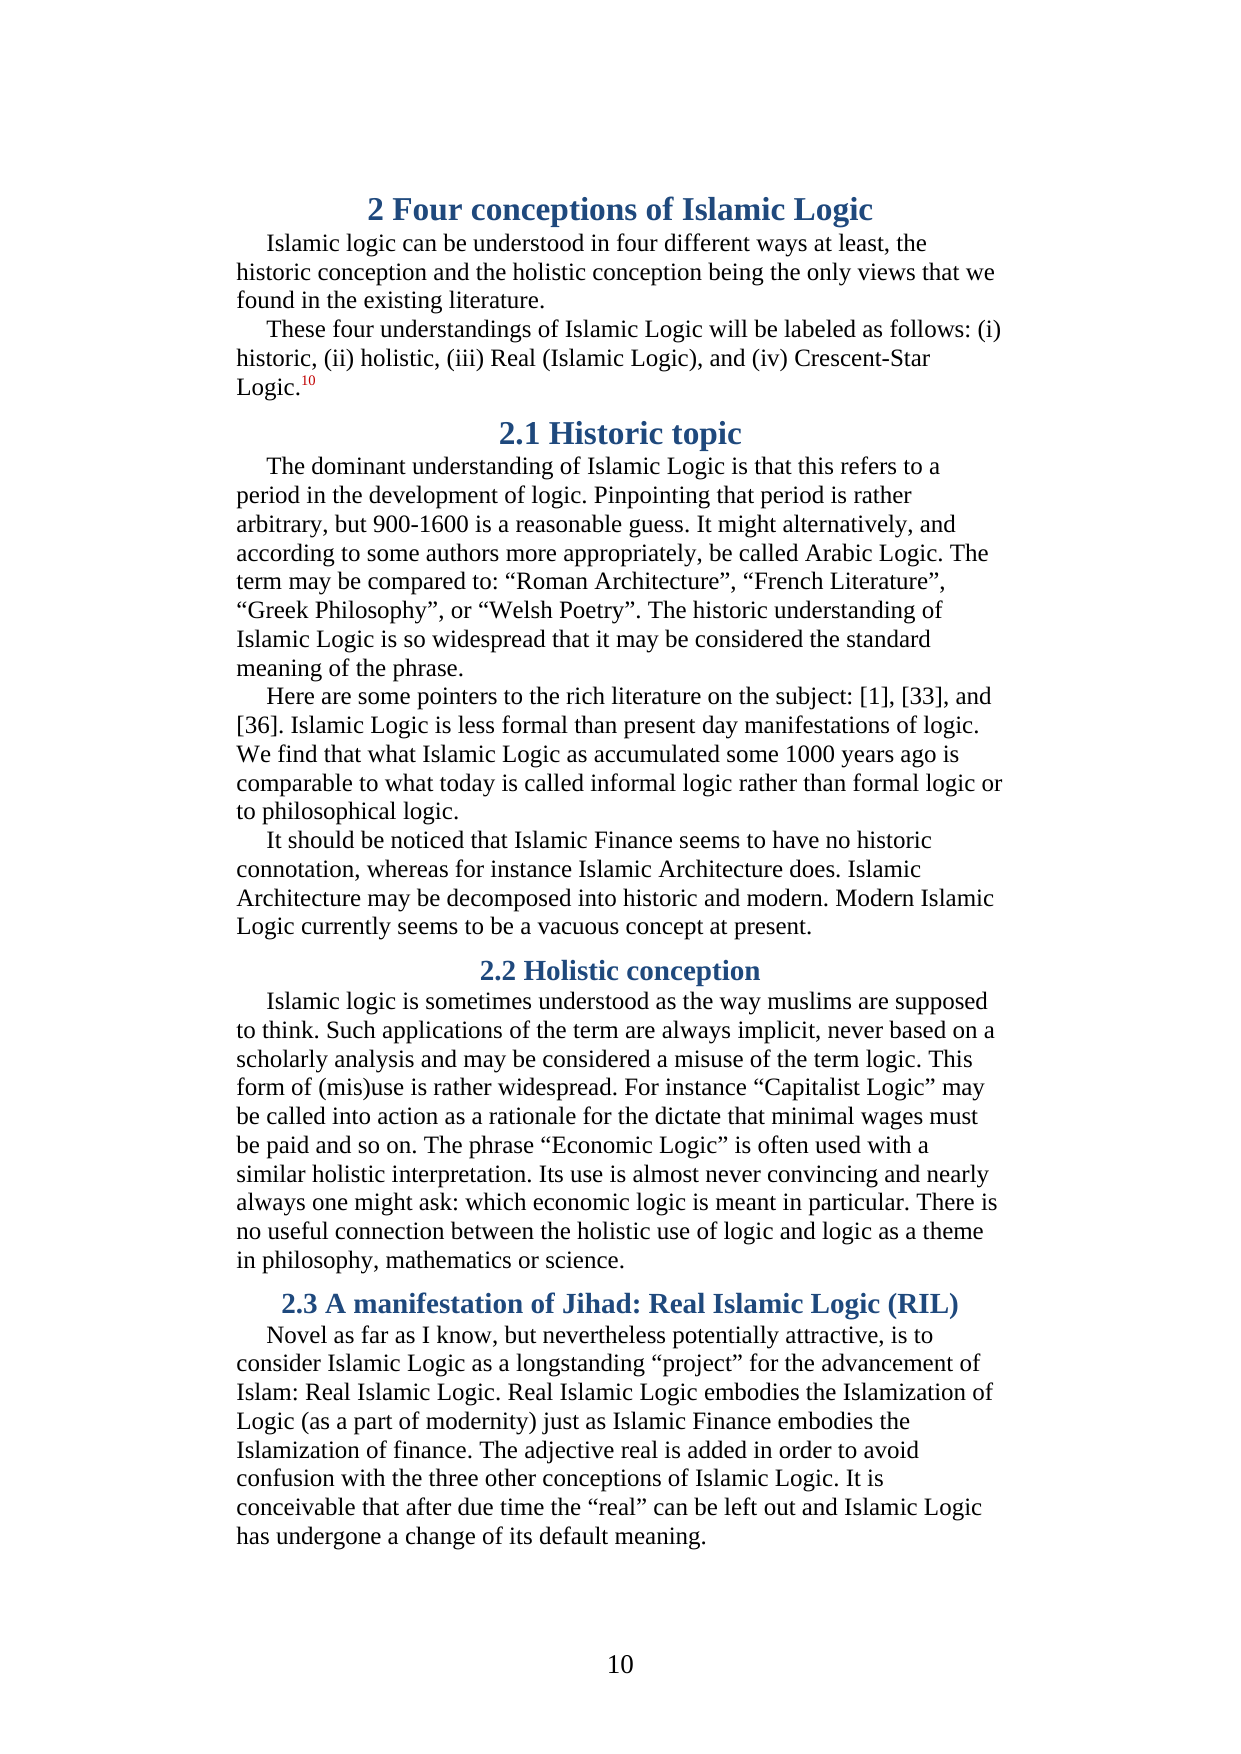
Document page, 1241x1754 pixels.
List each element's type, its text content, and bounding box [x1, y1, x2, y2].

text It should be noticed that Islamic Finance seems to have no historic connotation, whereas for instance Islamic Architecture does. Islamic Architecture may be decomposed into historic and modern. Modern Islamic Logic currently seems to be a vacuous concept at present. [236, 825, 1004, 940]
subtitle 2.1 Historic topic [236, 413, 1004, 451]
text Here are some pointers to the rich literature on the subject: [1], [33], and [36]. Islamic Logic is less formal than present day manifestations of logic. We find that what Islamic Logic as accumulated some 1000 years ago is comparable to what today is called informal logic rather than formal logic or to philosophical logic. [236, 681, 1004, 825]
subtitle 2.3 A manifestation of Jihad: Real Islamic Logic (RIL) [236, 1286, 1004, 1320]
text The dominant understanding of Islamic Logic is that this refers to a period in the development of logic. Pinpointing that period is rather arbitrary, but 900-1600 is a reasonable guess. It might alternatively, and according to some authors more appropriately, be called Arabic Logic. The term may be compared to: “Roman Architecture”, “French Literature”, “Greek Philosophy”, or “Welsh Poetry”. The historic understanding of Islamic Logic is so widespread that it may be considered the standard meaning of the phrase. [236, 451, 1004, 681]
text Novel as far as I know, but nevertheless potentially attractive, is to consider Islamic Logic as a longstanding “project” for the advancement of Islam: Real Islamic Logic. Real Islamic Logic embodies the Islamization of Logic (as a part of modernity) just as Islamic Finance embodies the Islamization of finance. The adjective real is added in order to avoid confusion with the three other conceptions of Islamic Logic. It is conceivable that after due time the “real” can be left out and Islamic Logic has undergone a change of its default meaning. [236, 1320, 1004, 1550]
text These four understandings of Islamic Logic will be labeled as follows: (i) historic, (ii) holistic, (iii) Real (Islamic Logic), and (iv) Crescent-Star Logic.10 [236, 314, 1004, 401]
subtitle 2.2 Holistic conception [236, 953, 1004, 986]
text Islamic logic is sometimes understood as the way muslims are supposed to think. Such applications of the term are always implicit, never based on a scholarly analysis and may be considered a misuse of the term logic. This form of (mis)use is rather widespread. For instance “Capitalist Logic” may be called into action as a rationale for the dictate that minimal wages must be paid and so on. The phrase “Economic Logic” is often used with a similar holistic interpretation. Its use is almost never convincing and nearly always one might ask: which economic logic is meant in particular. There is no useful connection between the holistic use of logic and logic as a theme in philosophy, mathematics or science. [236, 986, 1004, 1274]
subtitle 2 Four conceptions of Islamic Logic [236, 190, 1004, 228]
text Islamic logic can be understood in four different ways at least, the historic conception and the holistic conception being the only views that we found in the existing literature. [236, 228, 1004, 314]
